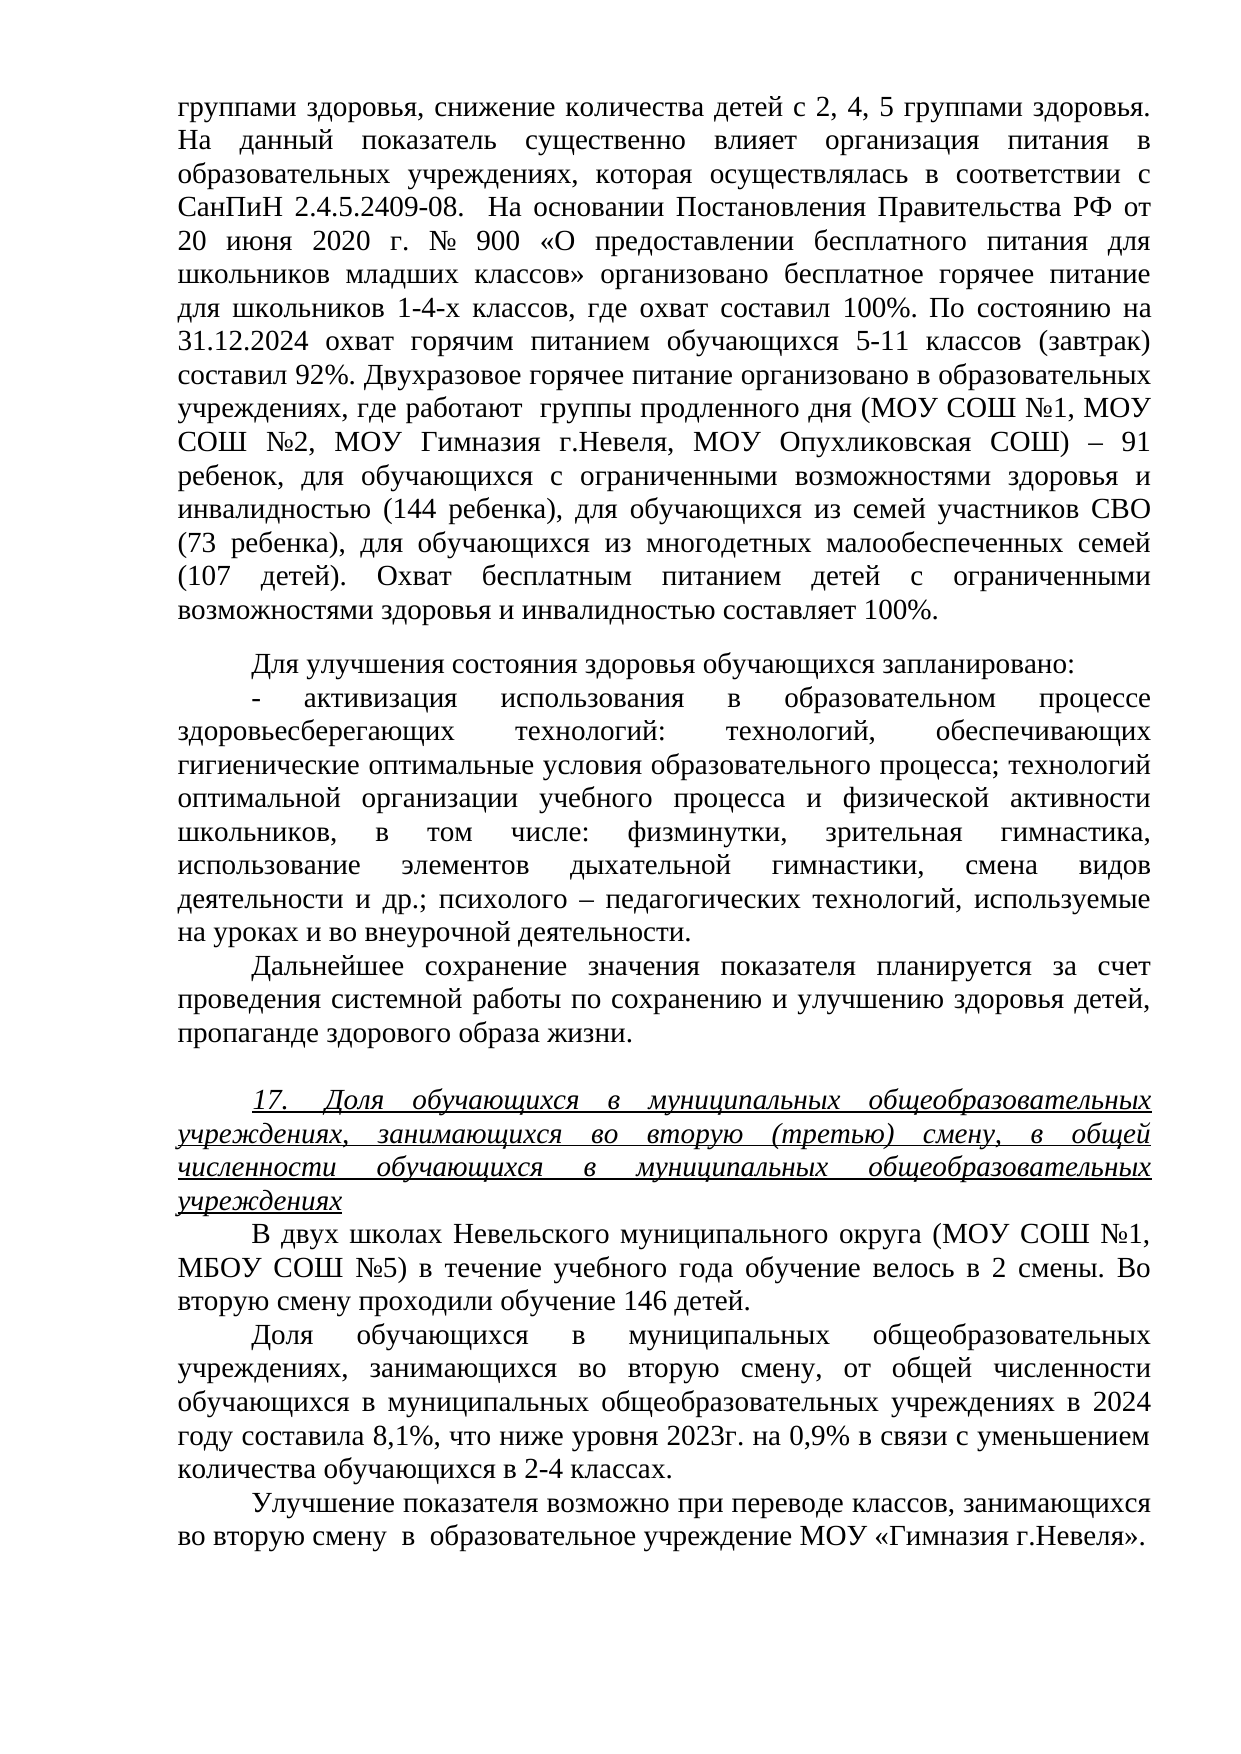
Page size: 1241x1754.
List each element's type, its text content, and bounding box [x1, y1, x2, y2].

text Для улучшения состояния здоровья обучающихся запланировано: [177, 646, 1152, 680]
list Доля обучающихся в муниципальных общеобразовательных учреждениях, занимающихся во вторую смену, от общей численности обучающихся в муниципальных общеобразовательных учреждениях в 2024 году составила 8,1%, что ниже уровня 2023г. на 0,9% в связи с уменьшением количества обучающихся в 2-4 классах. [177, 1317, 1152, 1485]
list Доля обучающихся в муниципальных общеобразовательных учреждениях, занимающихся во вторую (третью) смену, в общей численности обучающихся в муниципальных общеобразовательных учреждениях [177, 1082, 1152, 1178]
text - активизация использования в образовательном процессе здоровьесберегающих технологий: технологий, обеспечивающих гигиенические оптимальные условия образовательного процесса; технологий оптимальной организации учебного процесса и физической активности школьников, в том числе: физминутки, зрительная гимнастика, использование элементов дыхательной гимнастики, смена видов деятельности и др.; психолого – педагогических технологий, используемые на уроках и во внеурочной деятельности. [177, 680, 1152, 948]
text Дальнейшее сохранение значения показателя планируется за счет проведения системной работы по сохранению и улучшению здоровья детей, пропаганде здорового образа жизни. [177, 948, 1152, 1049]
list Доля обучающихся в муниципальных общеобразовательных учреждениях, занимающихся во вторую (третью) смену, в общей численности обучающихся в муниципальных общеобразовательных учреждениях [177, 1179, 1152, 1216]
list В двух школах Невельского муниципального округа (МОУ СОШ №1, МБОУ СОШ №5) в течение учебного года обучение велось в 2 смены. Во вторую смену проходили обучение 146 детей. [177, 1216, 1152, 1317]
list Улучшение показателя возможно при переводе классов, занимающихся во вторую смену в образовательное учреждение МОУ «Гимназия г.Невеля». [177, 1485, 1152, 1552]
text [177, 89, 1152, 625]
